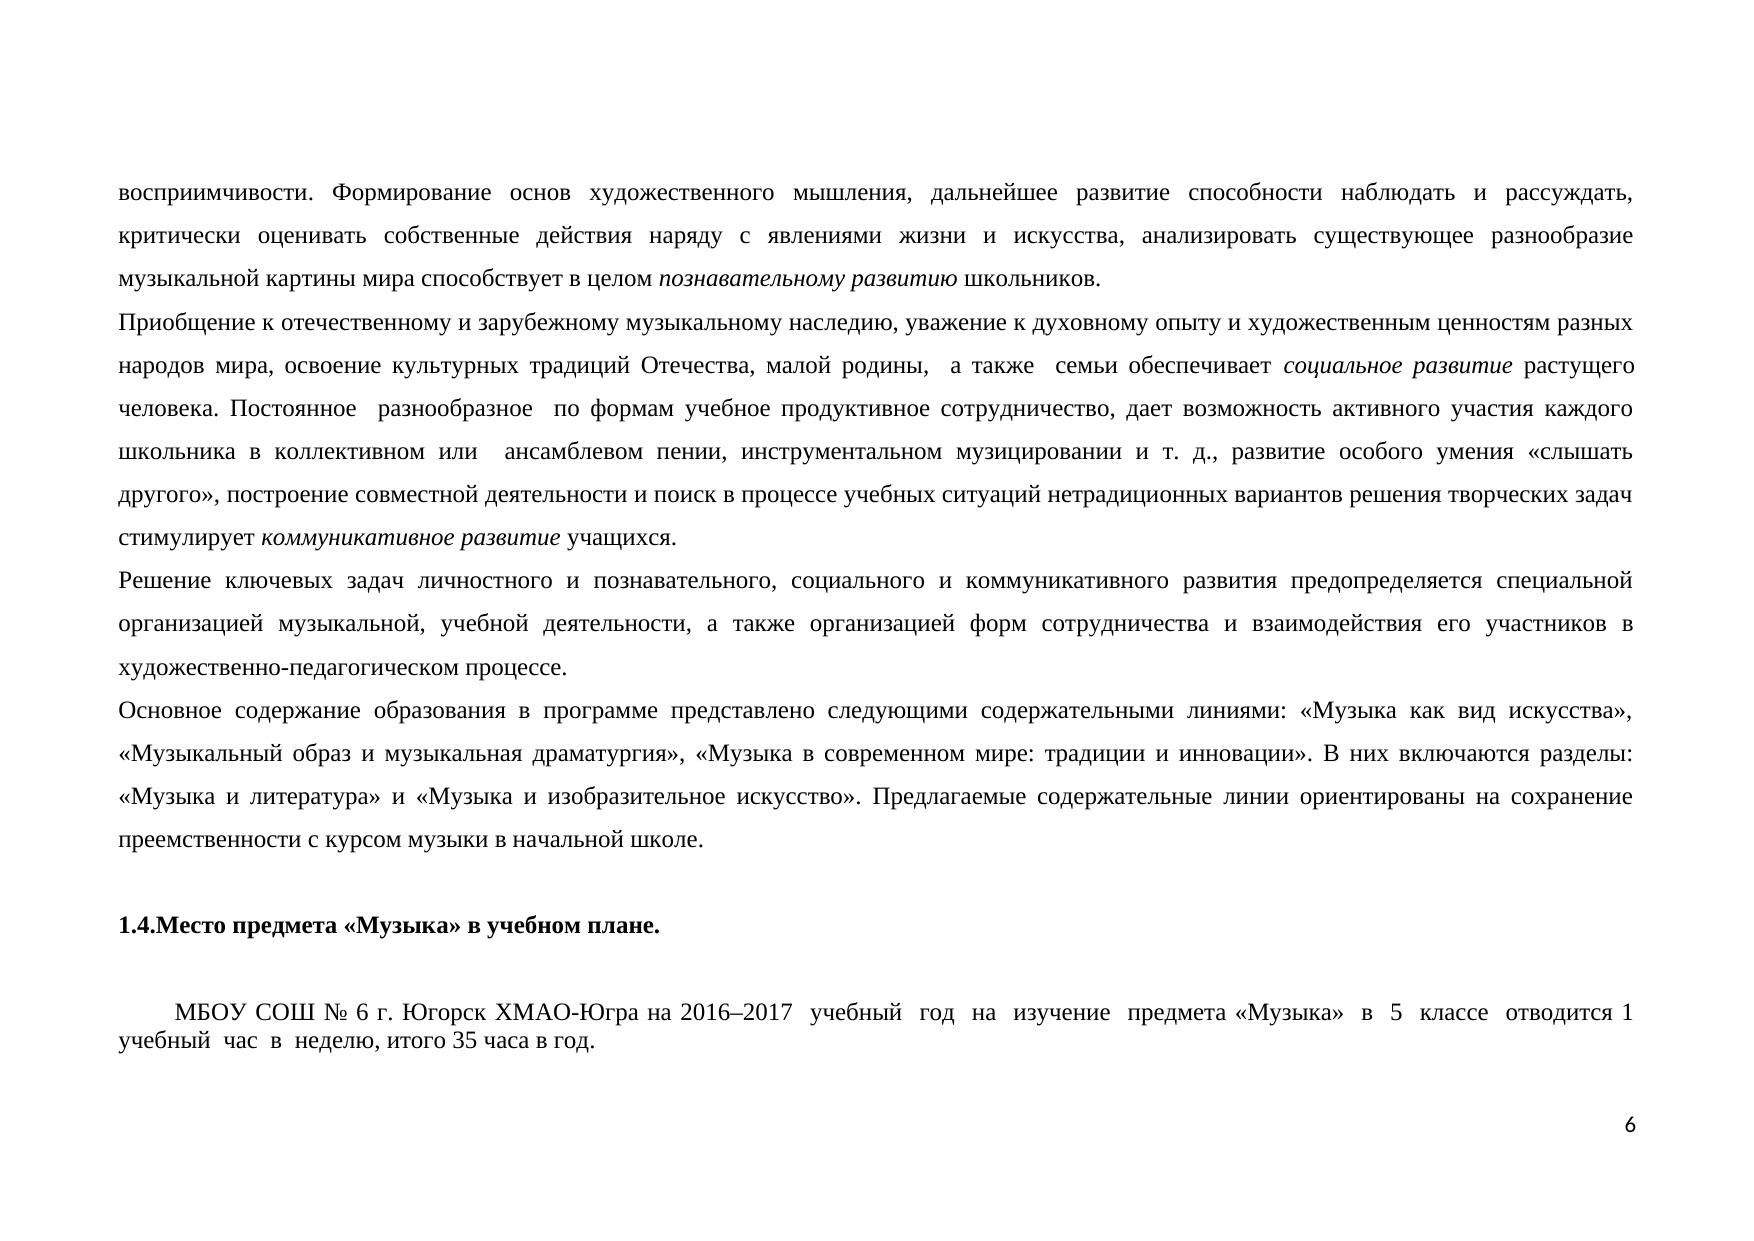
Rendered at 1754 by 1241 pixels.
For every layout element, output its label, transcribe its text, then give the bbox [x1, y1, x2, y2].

text Решение ключевых задач личностного и познавательного, социального и коммуникативного развития предопределяется специальной организацией музыкальной, учебной деятельности, а также организацией форм сотрудничества и взаимодействия его участников в художественно-педагогическом процессе. [118, 565, 1635, 680]
text МБОУ СОШ № 6 г. Югорск ХМАО-Югра на 2016–2017 учебный год на изучение предмета «Музыка» в 5 классе отводится 1 учебный час в неделю, итого 35 часа в год. [118, 997, 1636, 1054]
text Основное содержание образования в программе представлено следующими содержательными линиями: «Музыка как вид искусства», «Музыкальный образ и музыкальная драматургия», «Музыка в современном мире: традиции и инновации». В них включаются разделы: «Музыка и литература» и «Музыка и изобразительное искусство». Предлагаемые содержательные линии ориентированы на сохранение преемственности с курсом музыки в начальной школе. [118, 695, 1635, 853]
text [118, 177, 1635, 292]
text Приобщение к отечественному и зарубежному музыкальному наследию, уважение к духовному опыту и художественным ценностям разных народов мира, освоение культурных традиций Отечества, малой родины, а также семьи обеспечивает социальное развитие растущего человека. Постоянное разнообразное по формам учебное продуктивное сотрудничество, дает возможность активного участия каждого школьника в коллективном или ансамблевом пении, инструментальном музицировании и т. д., развитие особого умения «слышать другого», построение совместной деятельности и поиск в процессе учебных ситуаций нетрадиционных вариантов решения творческих задач стимулирует коммуникативное развитие учащихся. [118, 307, 1635, 551]
text 1.4.Место предмета «Музыка» в учебном плане. [118, 910, 1635, 939]
